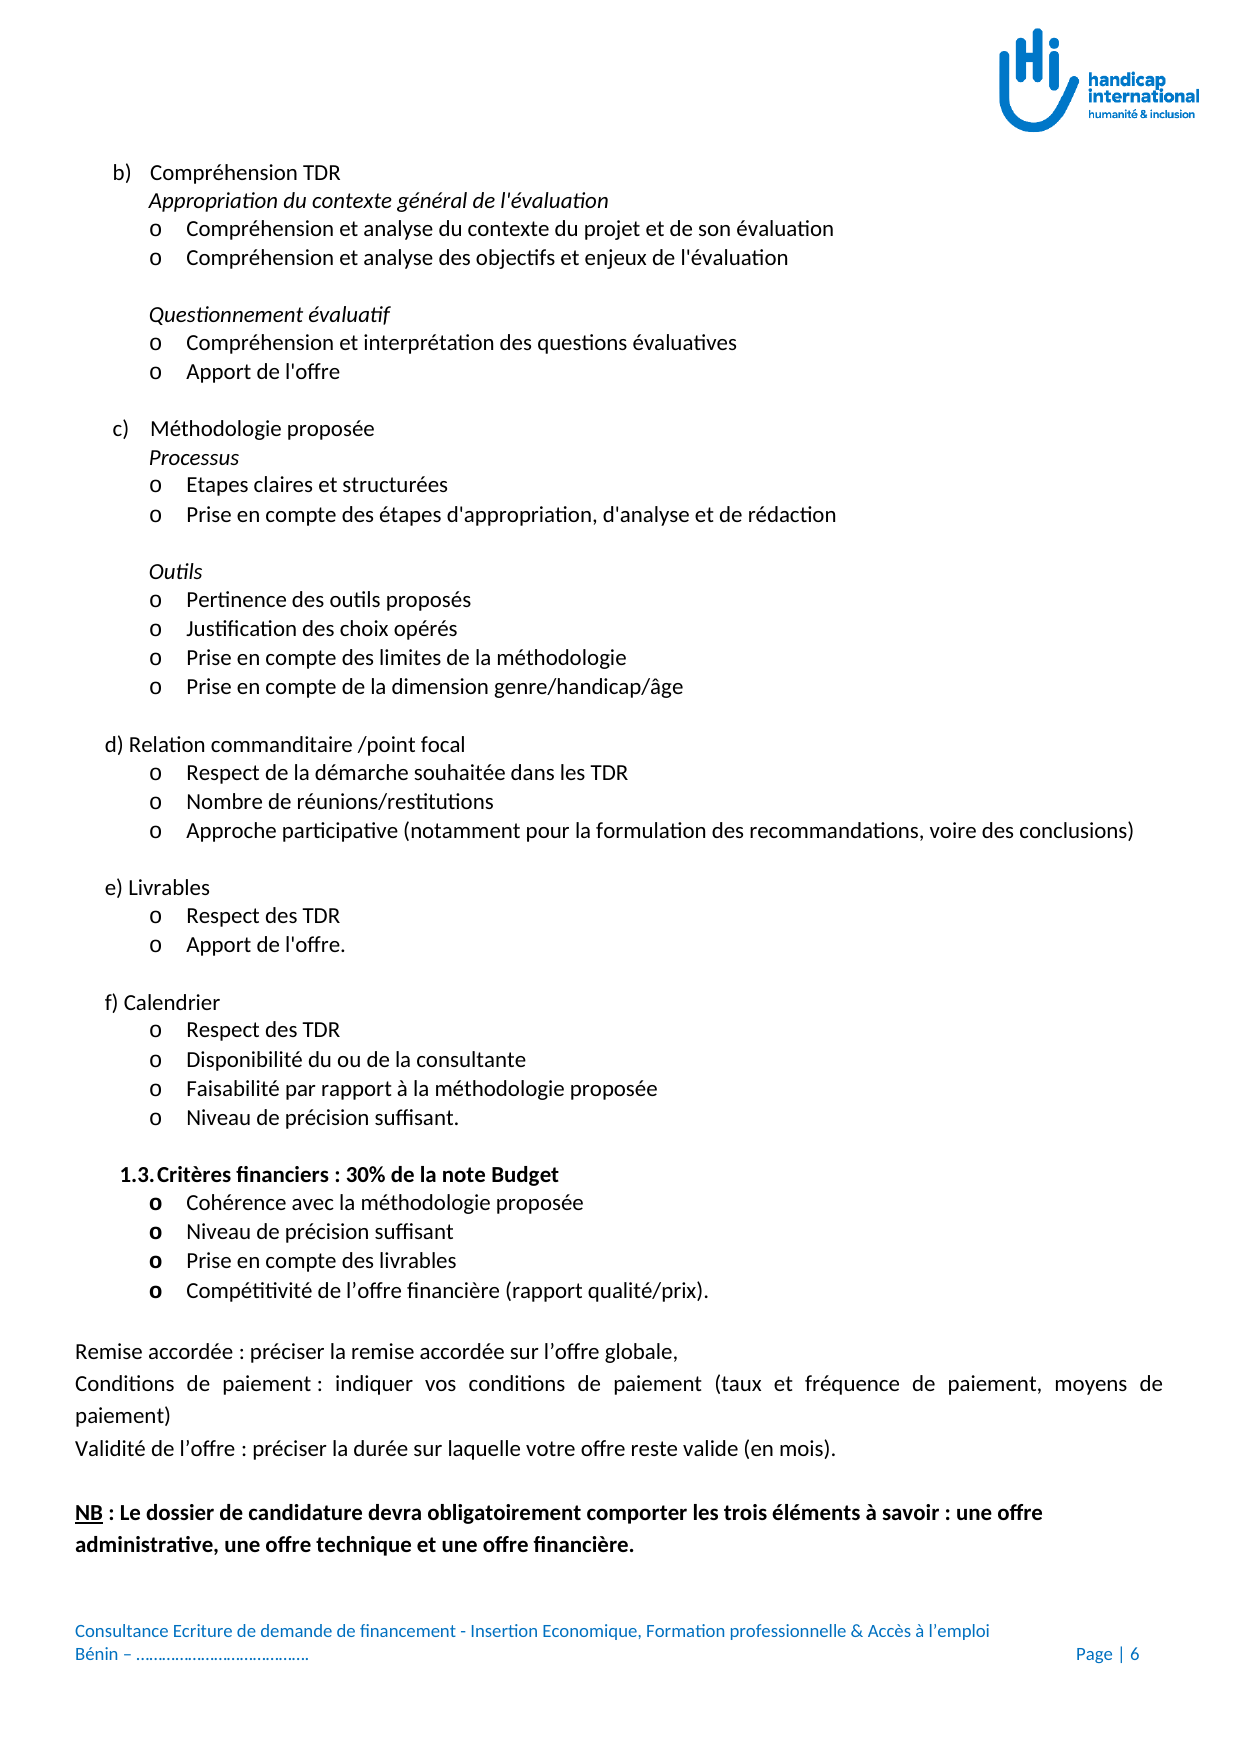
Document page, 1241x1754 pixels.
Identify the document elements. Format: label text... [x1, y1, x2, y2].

list Compréhension et analyse des objectifs et enjeux de l'évaluation [149, 243, 1165, 272]
list Apport de l'offre. [149, 930, 1165, 959]
list Respect des TDR [149, 901, 1165, 930]
list Prise en compte des limites de la méthodologie [149, 643, 1165, 672]
text NB : Le dossier de candidature devra obligatoirement comporter les trois éléments à savoir : une offre administrative, une offre technique et une offre financière. [75, 1498, 1165, 1558]
text f) Calendrier [75, 988, 1165, 1016]
list Respect de la démarche souhaitée dans les TDR [149, 758, 1165, 787]
list Compréhension et interprétation des questions évaluatives [149, 328, 1165, 357]
list Compréhension et analyse du contexte du projet et de son évaluation [149, 214, 1165, 243]
list Nombre de réunions/restitutions [149, 787, 1165, 816]
list Pertinence des outils proposés [149, 585, 1165, 614]
list Respect des TDR [149, 1016, 1165, 1045]
list Critères financiers : 30% de la note Budget [119, 1160, 1165, 1188]
text Validité de l’offre : préciser la durée sur laquelle votre offre reste valide (en mois). [75, 1434, 1165, 1462]
list Prise en compte des livrables [149, 1247, 1165, 1276]
list Approche participative (notamment pour la formulation des recommandations, voire des conclusions) [149, 816, 1165, 845]
list Apport de l'offre [149, 357, 1165, 387]
list Méthodologie proposée [112, 414, 1165, 443]
list Faisabilité par rapport à la méthodologie proposée [149, 1074, 1165, 1103]
list Niveau de précision suffisant. [149, 1103, 1165, 1132]
list Compétitivité de l’offre financière (rapport qualité/prix). [149, 1276, 1165, 1305]
text Remise accordée : préciser la remise accordée sur l’offre globale, [75, 1337, 1165, 1365]
text Conditions de paiement : indiquer vos conditions de paiement (taux et fréquence de paiement, moyens de paiement) [75, 1369, 1165, 1429]
text d) Relation commanditaire /point focal [75, 730, 1165, 758]
text Appropriation du contexte général de l'évaluation [75, 186, 1165, 214]
list Prise en compte des étapes d'appropriation, d'analyse et de rédaction [149, 500, 1165, 529]
list Niveau de précision suffisant [149, 1217, 1165, 1247]
list Disponibilité du ou de la consultante [149, 1045, 1165, 1074]
list Etapes claires et structurées [149, 471, 1165, 500]
list Compréhension TDR [112, 158, 1165, 186]
text e) Livrables [75, 873, 1165, 901]
list Prise en compte de la dimension genre/handicap/âge [149, 672, 1165, 702]
text Processus [75, 443, 1165, 471]
picture [989, 18, 1205, 138]
text Outils [75, 557, 1165, 585]
text Questionnement évaluatif [75, 300, 1165, 328]
list Justification des choix opérés [149, 614, 1165, 643]
list Cohérence avec la méthodologie proposée [149, 1188, 1165, 1217]
